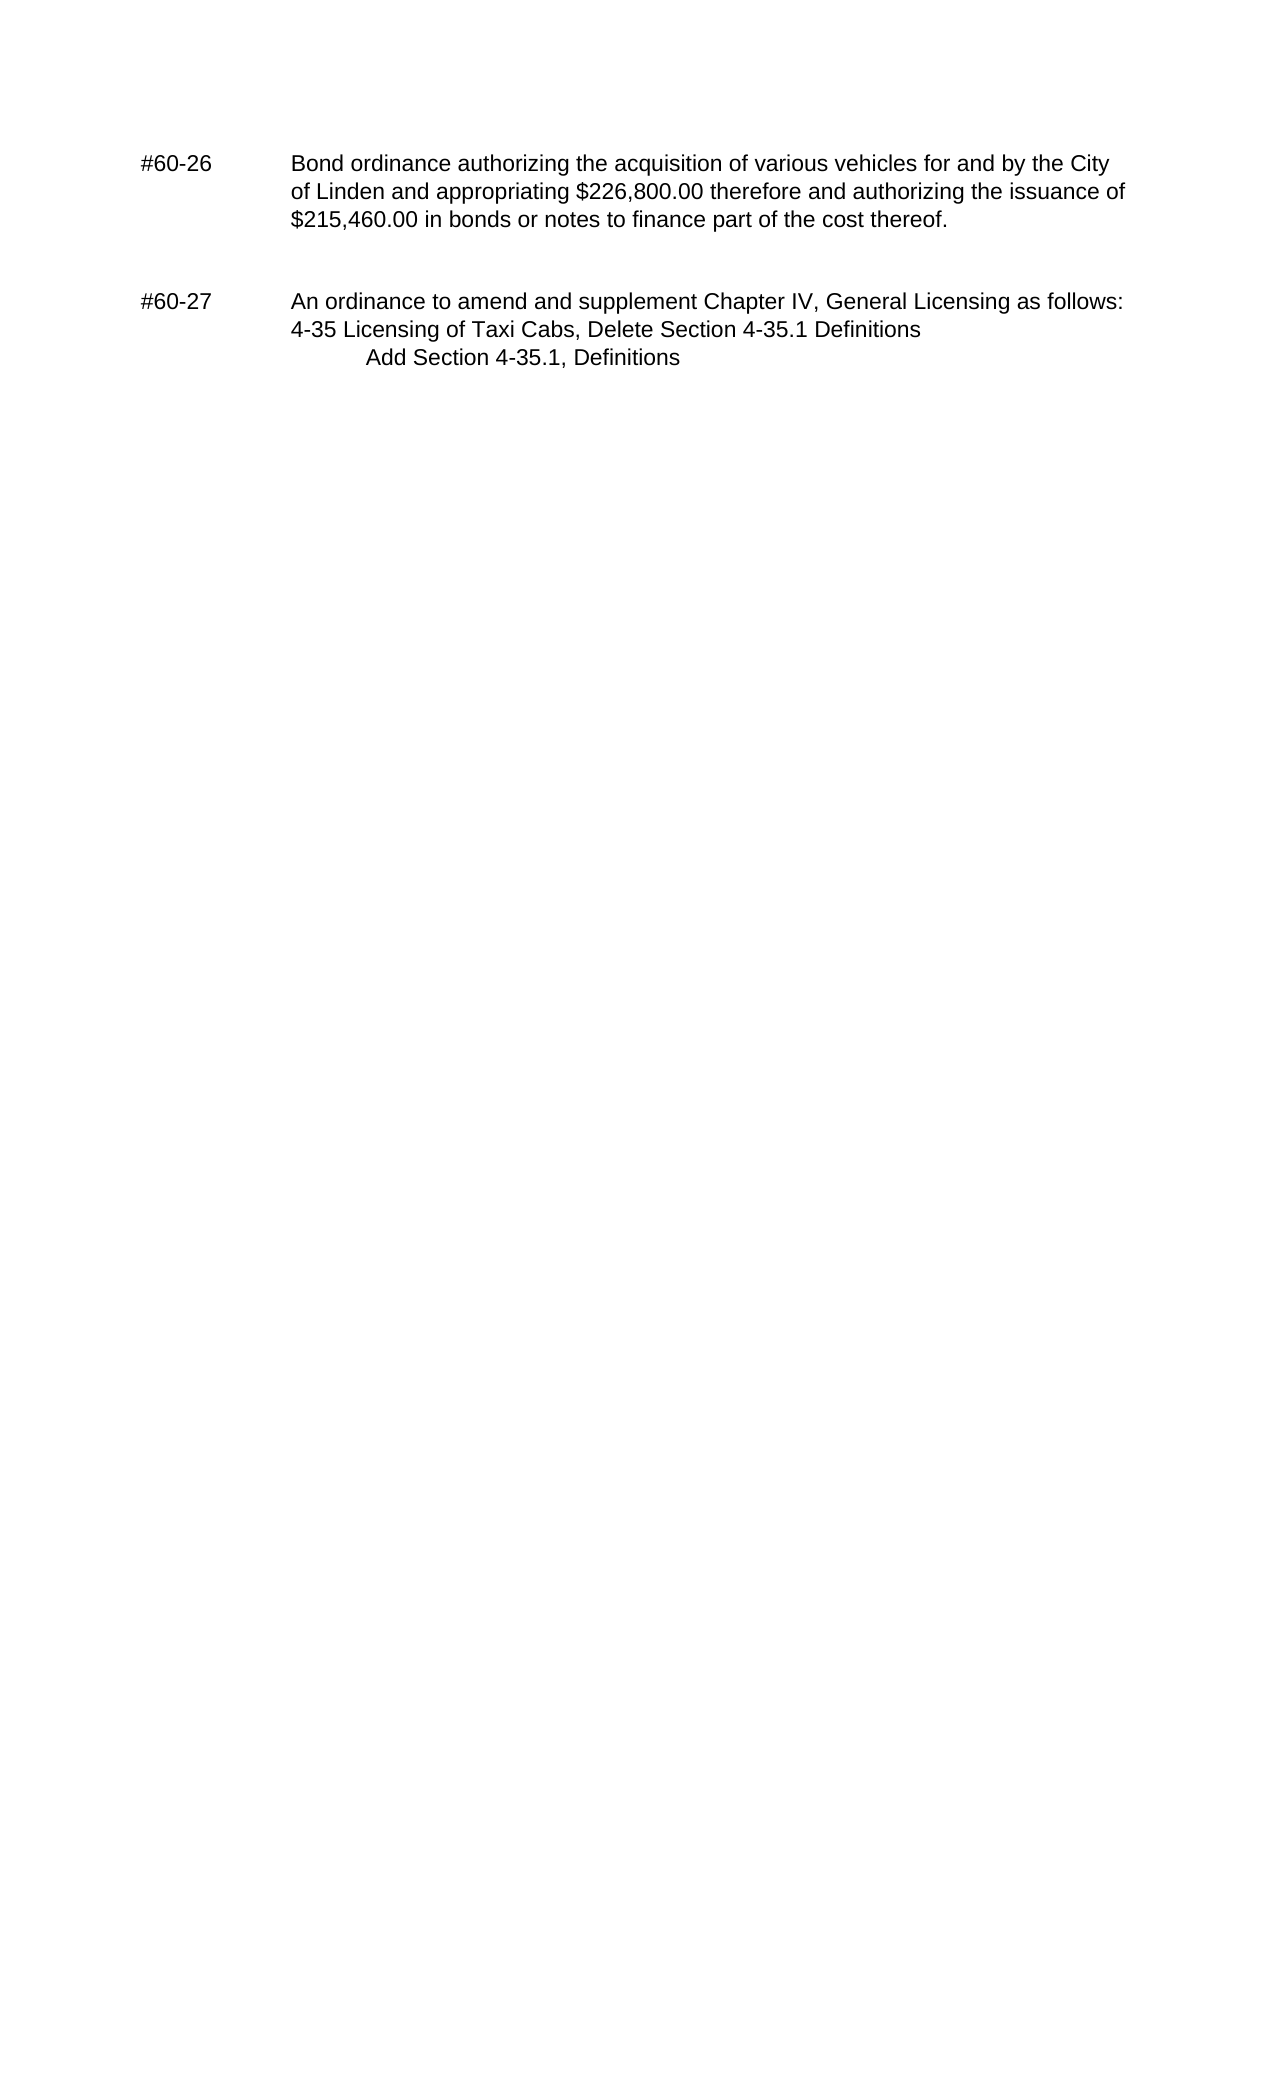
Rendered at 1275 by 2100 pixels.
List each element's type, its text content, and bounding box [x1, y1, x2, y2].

text 4-35 Licensing of Taxi Cabs, Delete Section 4-35.1 Definitions [291, 316, 1134, 342]
text #60-26 Bond ordinance authorizing the acquisition of various vehicles for and by the City of Linden and appropriating $226,800.00 therefore and authorizing the issuance of $215,460.00 in bonds or notes to finance part of the cost thereof. [141, 150, 1134, 232]
text #60-27 An ordinance to amend and supplement Chapter IV, General Licensing as follows: [141, 288, 1134, 314]
text Add Section 4-35.1, Definitions [291, 344, 1134, 370]
